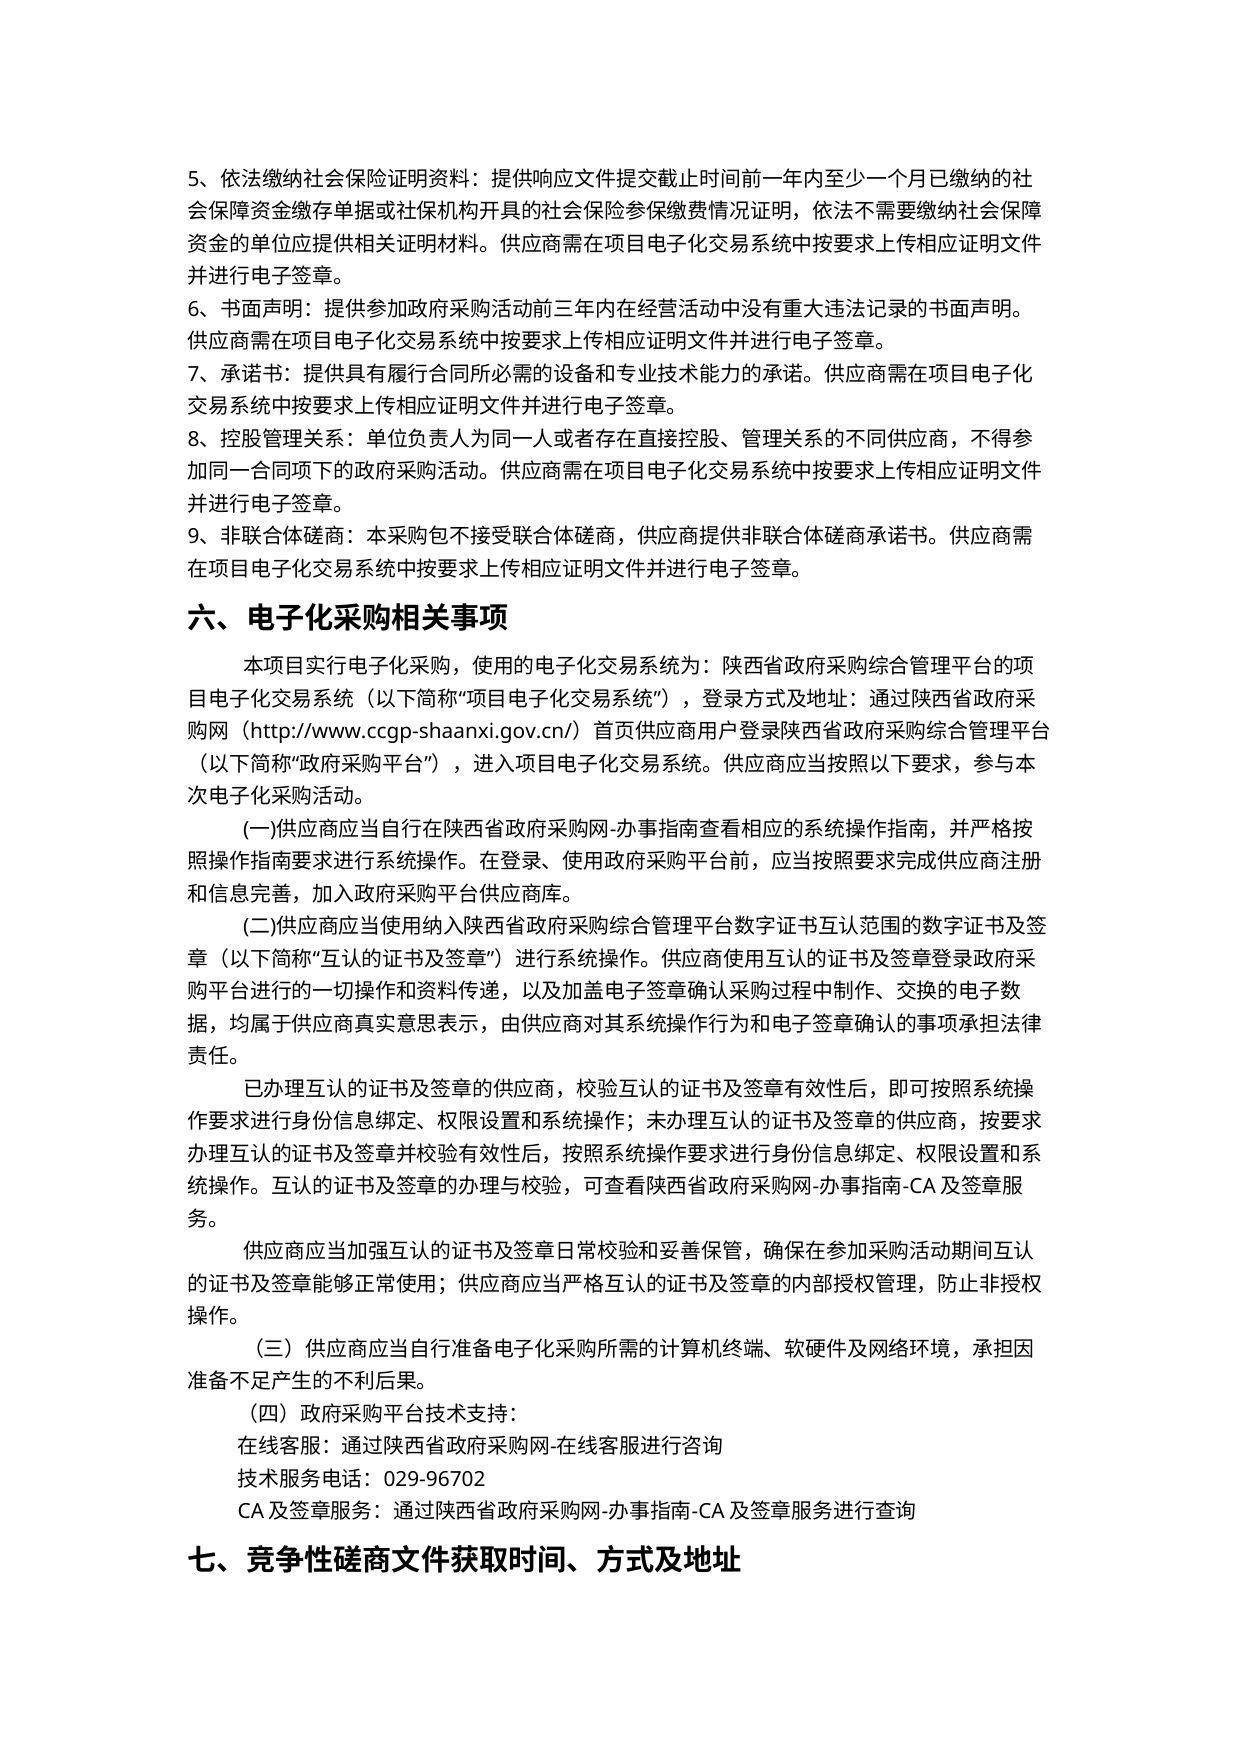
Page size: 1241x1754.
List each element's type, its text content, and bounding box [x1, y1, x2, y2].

text 已办理互认的证书及签章的供应商，校验互认的证书及签章有效性后，即可按照系统操作要求进行身份信息绑定、权限设置和系统操作；未办理互认的证书及签章的供应商，按要求办理互认的证书及签章并校验有效性后，按照系统操作要求进行身份信息绑定、权限设置和系统操作。互认的证书及签章的办理与校验，可查看陕西省政府采购网-办事指南-CA及签章服务。 [187, 1072, 1053, 1234]
text 8、控股管理关系：单位负责人为同一人或者存在直接控股、管理关系的不同供应商，不得参加同一合同项下的政府采购活动。供应商需在项目电子化交易系统中按要求上传相应证明文件并进行电子签章。 [187, 422, 1053, 519]
text 5、依法缴纳社会保险证明资料：提供响应文件提交截止时间前一年内至少一个月已缴纳的社会保障资金缴存单据或社保机构开具的社会保险参保缴费情况证明，依法不需要缴纳社会保障资金的单位应提供相关证明材料。供应商需在项目电子化交易系统中按要求上传相应证明文件并进行电子签章。 [187, 162, 1053, 292]
text （四）政府采购平台技术支持： [187, 1397, 1053, 1429]
text 6、书面声明：提供参加政府采购活动前三年内在经营活动中没有重大违法记录的书面声明。供应商需在项目电子化交易系统中按要求上传相应证明文件并进行电子签章。 [187, 292, 1053, 357]
text 六、电子化采购相关事项 [187, 584, 1053, 649]
text 七、竞争性磋商文件获取时间、方式及地址 [187, 1527, 1053, 1592]
text 7、承诺书：提供具有履行合同所必需的设备和专业技术能力的承诺。供应商需在项目电子化交易系统中按要求上传相应证明文件并进行电子签章。 [187, 357, 1053, 422]
text (一)供应商应当自行在陕西省政府采购网-办事指南查看相应的系统操作指南，并严格按照操作指南要求进行系统操作。在登录、使用政府采购平台前，应当按照要求完成供应商注册和信息完善，加入政府采购平台供应商库。 [187, 812, 1053, 909]
text 技术服务电话：029-96702 [187, 1462, 1053, 1494]
text 在线客服：通过陕西省政府采购网-在线客服进行咨询 [187, 1429, 1053, 1462]
text 供应商应当加强互认的证书及签章日常校验和妥善保管，确保在参加采购活动期间互认的证书及签章能够正常使用；供应商应当严格互认的证书及签章的内部授权管理，防止非授权操作。 [187, 1234, 1053, 1332]
text 本项目实行电子化采购，使用的电子化交易系统为：陕西省政府采购综合管理平台的项目电子化交易系统（以下简称“项目电子化交易系统”），登录方式及地址：通过陕西省政府采购网（http://www.ccgp-shaanxi.gov.cn/）首页供应商用户登录陕西省政府采购综合管理平台（以下简称“政府采购平台”），进入项目电子化交易系统。供应商应当按照以下要求，参与本次电子化采购活动。 [187, 649, 1053, 812]
text (二)供应商应当使用纳入陕西省政府采购综合管理平台数字证书互认范围的数字证书及签章（以下简称“互认的证书及签章”）进行系统操作。供应商使用互认的证书及签章登录政府采购平台进行的一切操作和资料传递，以及加盖电子签章确认采购过程中制作、交换的电子数据，均属于供应商真实意思表示，由供应商对其系统操作行为和电子签章确认的事项承担法律责任。 [187, 909, 1053, 1072]
text CA及签章服务：通过陕西省政府采购网-办事指南-CA及签章服务进行查询 [187, 1494, 1053, 1527]
text （三）供应商应当自行准备电子化采购所需的计算机终端、软硬件及网络环境，承担因准备不足产生的不利后果。 [187, 1332, 1053, 1397]
text 9、非联合体磋商：本采购包不接受联合体磋商，供应商提供非联合体磋商承诺书。供应商需在项目电子化交易系统中按要求上传相应证明文件并进行电子签章。 [187, 519, 1053, 584]
